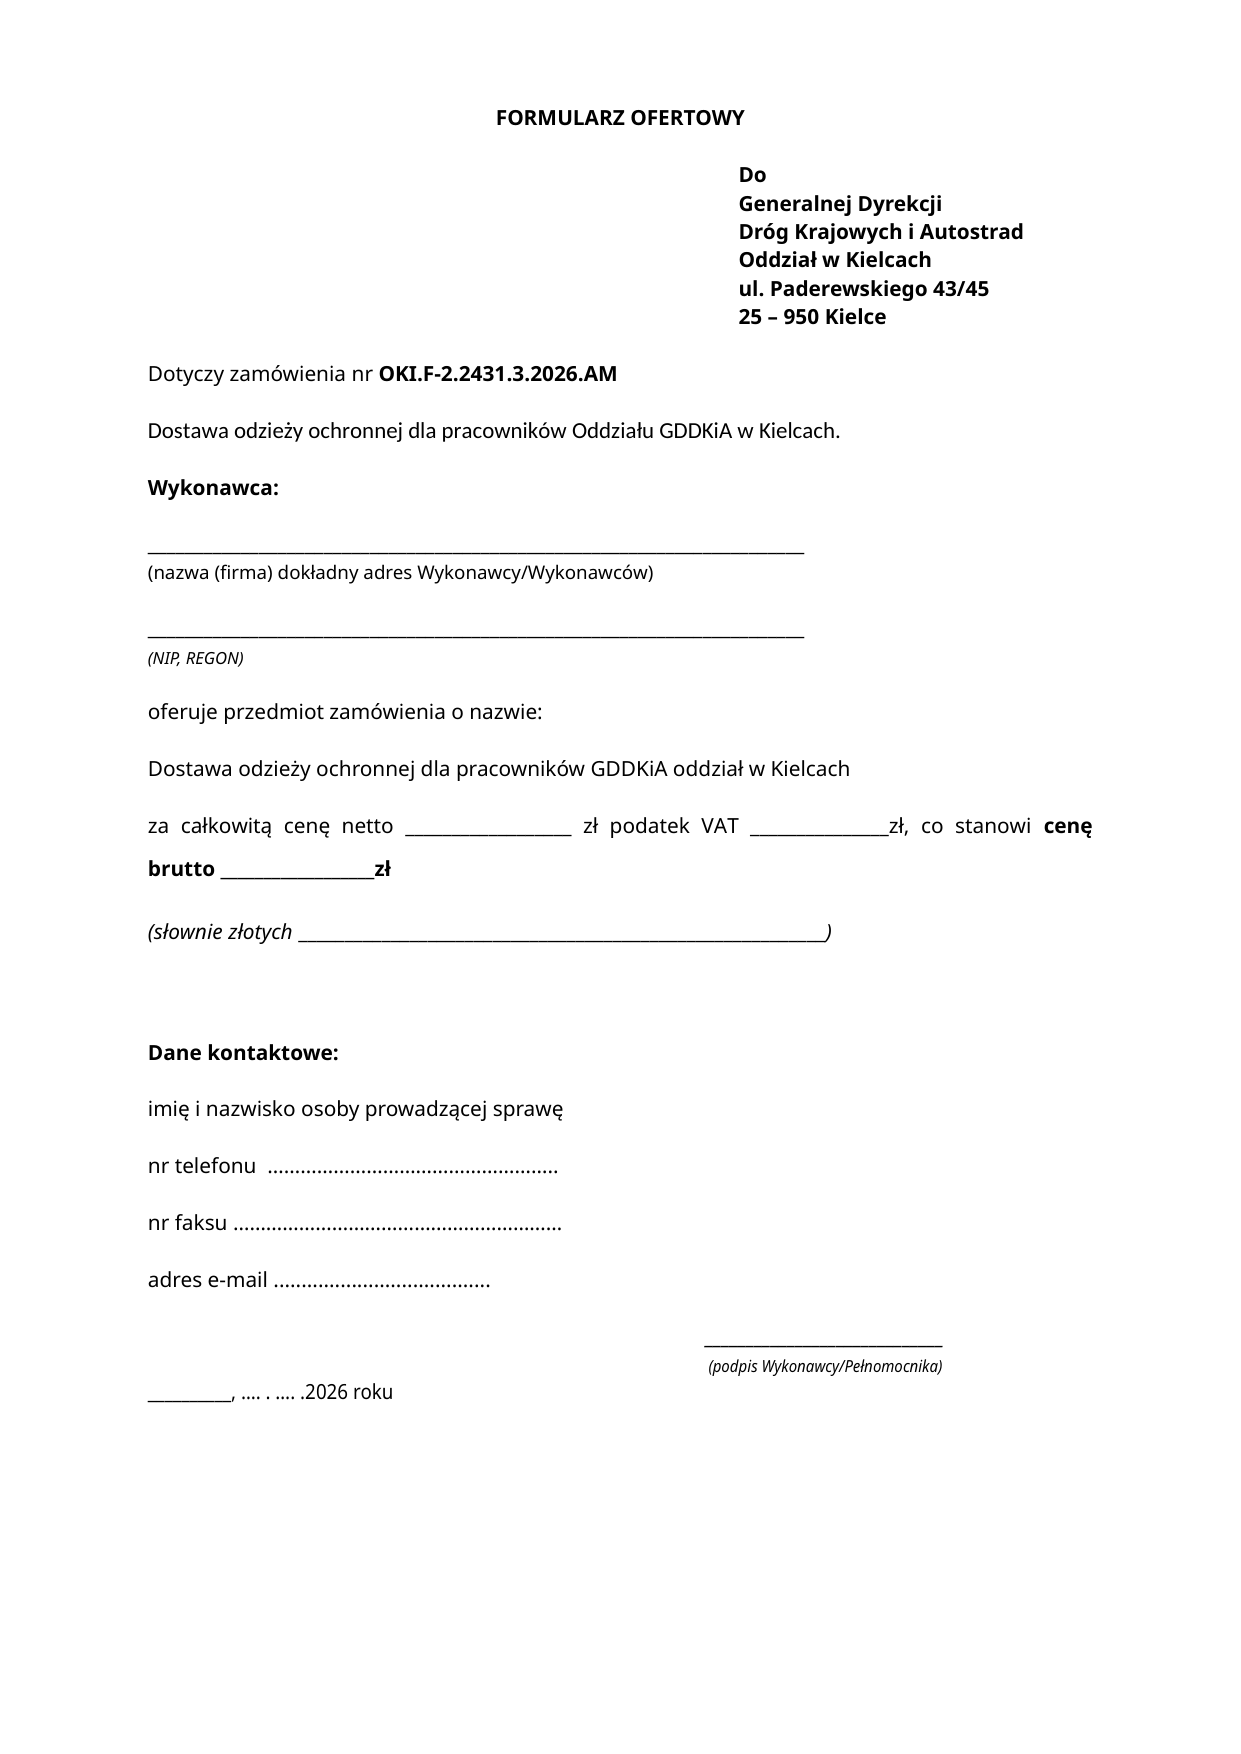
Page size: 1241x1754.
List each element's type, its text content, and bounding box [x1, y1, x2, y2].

text 25 – 950 Kielce [738, 302, 1093, 331]
text ul. Paderewskiego 43/45 [738, 274, 1093, 302]
text adres e-mail ....................................... [148, 1265, 1093, 1293]
text Oddział w Kielcach [738, 246, 1093, 274]
text za całkowitą cenę netto __________________ zł podatek VAT _______________zł, co stanowi cenę brutto __________________zł [148, 811, 1093, 882]
text _______________________________________________________________________ [148, 529, 1093, 558]
text Wykonawca: [148, 473, 1093, 501]
text imię i nazwisko osoby prowadzącej sprawę [148, 1094, 1093, 1123]
text (nazwa (firma) dokładny adres Wykonawcy/Wykonawców) [148, 558, 1093, 585]
text (podpis Wykonawcy/Pełnomocnika) [148, 1350, 1093, 1377]
text Dotyczy zamówienia nr OKI.F-2.2431.3.2026.AM [148, 359, 1093, 388]
text _____________________________ [148, 1322, 1093, 1350]
text oferuje przedmiot zamówienia o nazwie: [148, 697, 1093, 726]
text nr telefonu …………………………………………….. [148, 1151, 1093, 1180]
text nr faksu …………………………………………………… [148, 1208, 1093, 1237]
text Do [738, 160, 1093, 189]
text FORMULARZ OFERTOWY [148, 103, 1093, 132]
text Dróg Krajowych i Autostrad [738, 217, 1093, 246]
text Generalnej Dyrekcji [738, 189, 1093, 217]
text Dane kontaktowe: [148, 1038, 1093, 1066]
text (NIP, REGON) [148, 642, 1093, 669]
text Dostawa odzieży ochronnej dla pracowników GDDKiA oddział w Kielcach [148, 754, 1093, 783]
text _______________________________________________________________________ [148, 613, 1093, 642]
text __________, …. . …. .2026 roku [148, 1377, 1093, 1406]
text (słownie złotych _________________________________________________________) [148, 917, 1093, 946]
